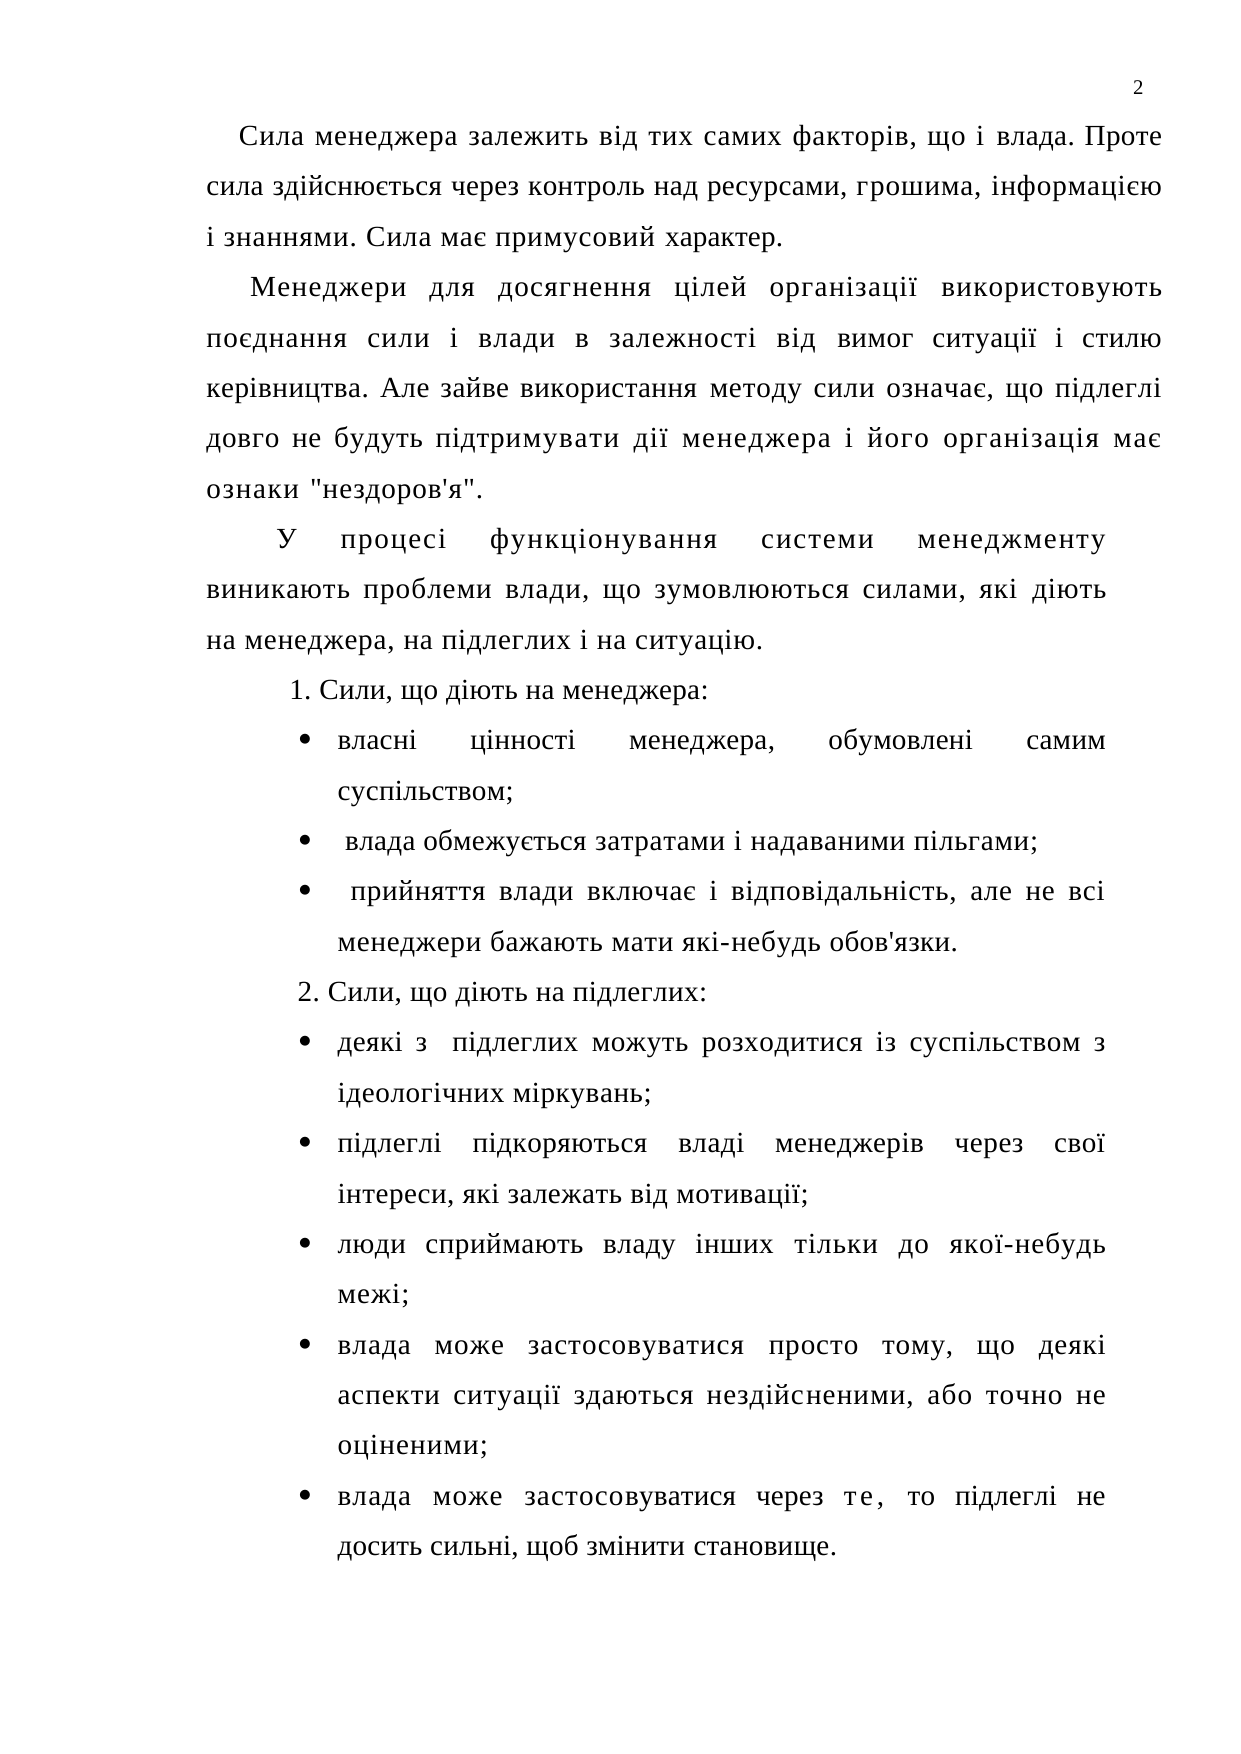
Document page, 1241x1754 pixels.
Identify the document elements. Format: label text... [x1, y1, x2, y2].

list підлеглі підкоряються владі менеджерів через свої інтереси, які залежать від мотивації; [300, 1125, 1106, 1209]
text 2. Сили, що діють на підлеглих: [244, 974, 1106, 1008]
text Сила менеджера залежить від тих самих факторів, що і влада. Проте сила здійснюється через контроль над ресурсами, грошима, інформацією і знаннями. Сила має примусовий характер. [206, 118, 1162, 252]
list деякі з підлеглих можуть розходитися із суспільством з ідеологічних міркувань; [300, 1024, 1106, 1108]
list влада обмежується затратами і надаваними пільгами; [300, 823, 1106, 857]
list влада може застосовуватися через те, то підлеглі не досить сильні, щоб змінити становище. [300, 1478, 1106, 1562]
list влада може застосовуватися просто тому, що деякі аспекти ситуації здаються нездійсненими, або точно не оціненими; [300, 1327, 1106, 1461]
list власні цінності менеджера, обумовлені самим суспільством; [300, 722, 1106, 806]
text 1. Сили, що діють на менеджера: [244, 672, 1106, 706]
list прийняття влади включає і відповідальність, але не всі менеджери бажають мати які-небудь обов'язки. [300, 873, 1106, 957]
text У процесі функціонування системи менеджменту виникають проблеми влади, що зумовлюються силами, які діють на менеджера, на підлеглих і на ситуацію. [206, 521, 1106, 655]
list люди сприймають владу інших тільки до якої-небудь межі; [300, 1226, 1106, 1310]
text Менеджери для досягнення цілей органiзaцiї використовують поєднання сили і влади в залежності від вимог ситуації і стилю керівництва. Але зайве використання методу сили означає, що підлеглі довго не будуть підтримувати дії менеджера і його організація має ознаки "нездоров'я". [206, 269, 1162, 504]
